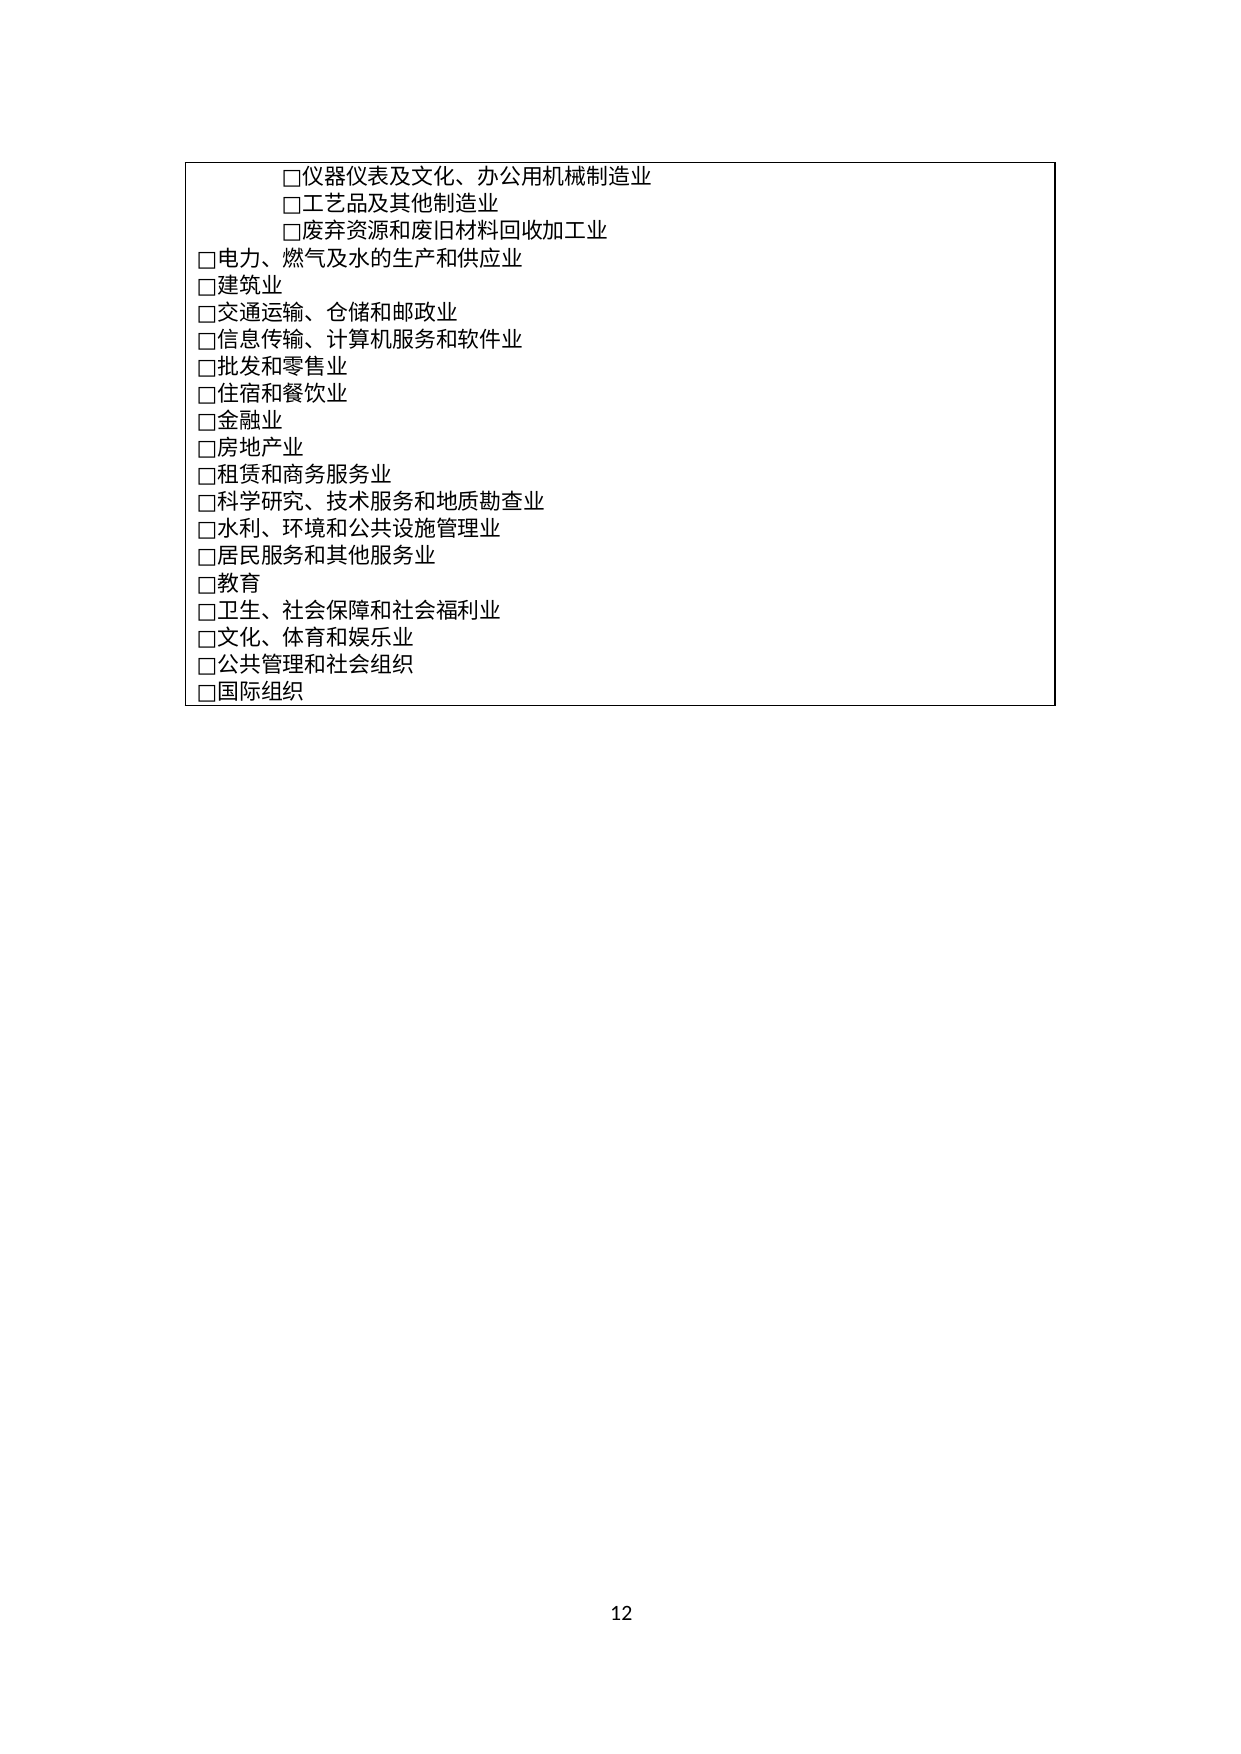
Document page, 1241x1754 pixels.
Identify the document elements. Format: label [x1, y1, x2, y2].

table_header [186, 163, 1054, 705]
